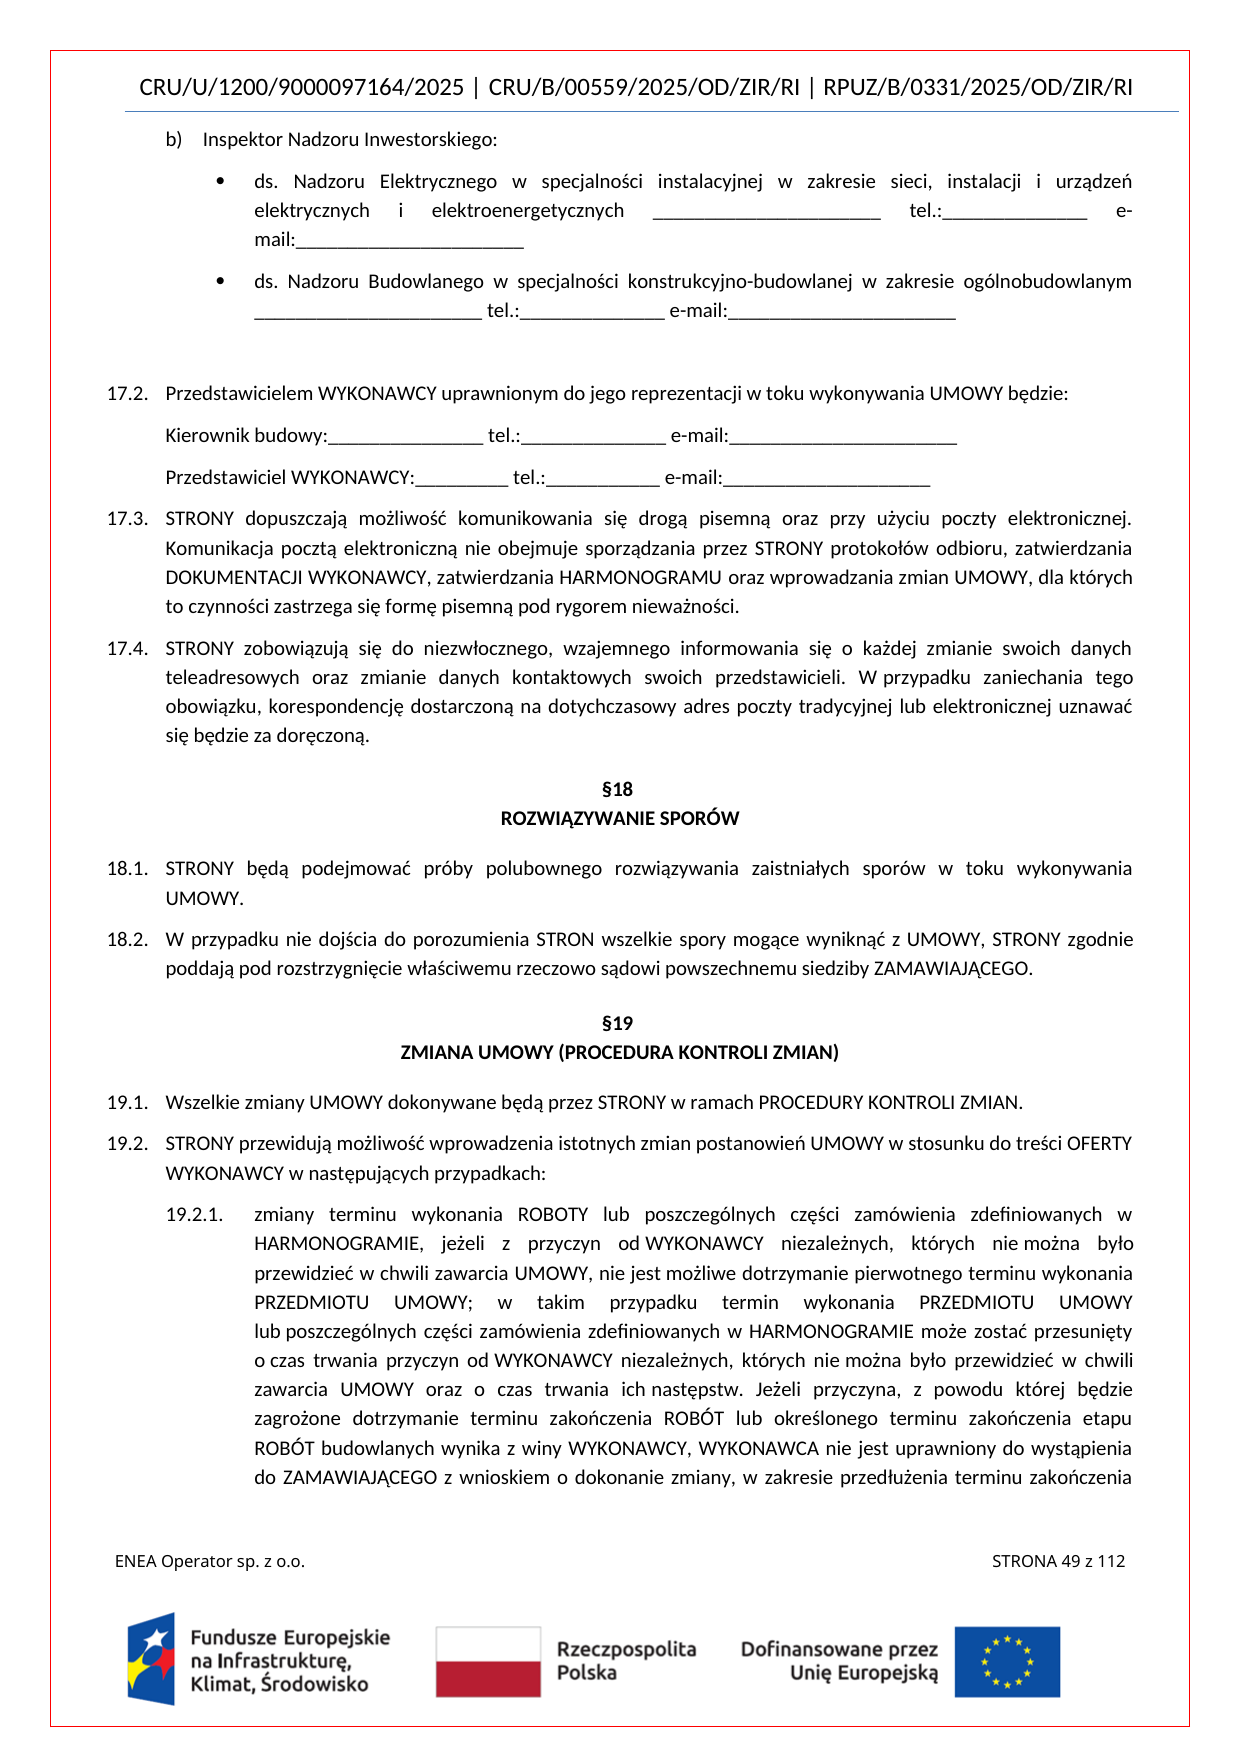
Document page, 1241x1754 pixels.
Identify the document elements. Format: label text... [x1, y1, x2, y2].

list W przypadku nie dojścia do porozumienia STRON wszelkie spory mogące wyniknąć z UMOWY, STRONY zgodnie poddają pod rozstrzygnięcie właściwemu rzeczowo sądowi powszechnemu siedziby ZAMAWIAJĄCEGO. [106, 926, 1134, 981]
picture [106, 1589, 1074, 1726]
list Kierownik budowy:_______________ tel.:______________ e-mail:______________________ [165, 422, 1134, 448]
list Przedstawicielem WYKONAWCY uprawnionym do jego reprezentacji w toku wykonywania UMOWY będzie: [106, 381, 1134, 406]
list STRONY dopuszczają możliwość komunikowania się drogą pisemną oraz przy użyciu poczty elektronicznej. Komunikacja pocztą elektroniczną nie obejmuje sporządzania przez STRONY protokołów odbioru, zatwierdzania DOKUMENTACJI WYKONAWCY, zatwierdzania HARMONOGRAMU oraz wprowadzania zmian UMOWY, dla których to czynności zastrzega się formę pisemną pod rygorem nieważności. [106, 506, 1134, 618]
text ROZWIĄZYWANIE SPORÓW [106, 806, 1134, 831]
list Wszelkie zmiany UMOWY dokonywane będą przez STRONY w ramach PROCEDURY KONTROLI ZMIAN. [106, 1089, 1134, 1114]
list Przedstawiciel WYKONAWCY:_________ tel.:___________ e-mail:____________________ [165, 464, 1134, 489]
list STRONY zobowiązują się do niezwłocznego, wzajemnego informowania się o każdej zmianie swoich danych teleadresowych oraz zmianie danych kontaktowych swoich przedstawicieli. W przypadku zaniechania tego obowiązku, korespondencję dostarczoną na dotychczasowy adres poczty tradycyjnej lub elektronicznej uznawać się będzie za doręczoną. [106, 635, 1134, 748]
list ds. Nadzoru Budowlanego w specjalności konstrukcyjno-budowlanej w zakresie ogólnobudowlanym ______________________ tel.:______________ e-mail:______________________ [217, 268, 1134, 323]
list STRONY przewidują możliwość wprowadzenia istotnych zmian postanowień UMOWY w stosunku do treści OFERTY WYKONAWCY w następujących przypadkach: [106, 1131, 1134, 1185]
list Inspektor Nadzoru Inwestorskiego: [165, 126, 1134, 152]
text ZMIANA UMOWY (PROCEDURA KONTROLI ZMIAN) [106, 1039, 1134, 1064]
list ds. Nadzoru Elektrycznego w specjalności instalacyjnej w zakresie sieci, instalacji i urządzeń elektrycznych i elektroenergetycznych ______________________ tel.:______________ e-mail:______________________ [217, 168, 1134, 252]
list STRONY będą podejmować próby polubownego rozwiązywania zaistniałych sporów w toku wykonywania UMOWY. [106, 856, 1134, 910]
